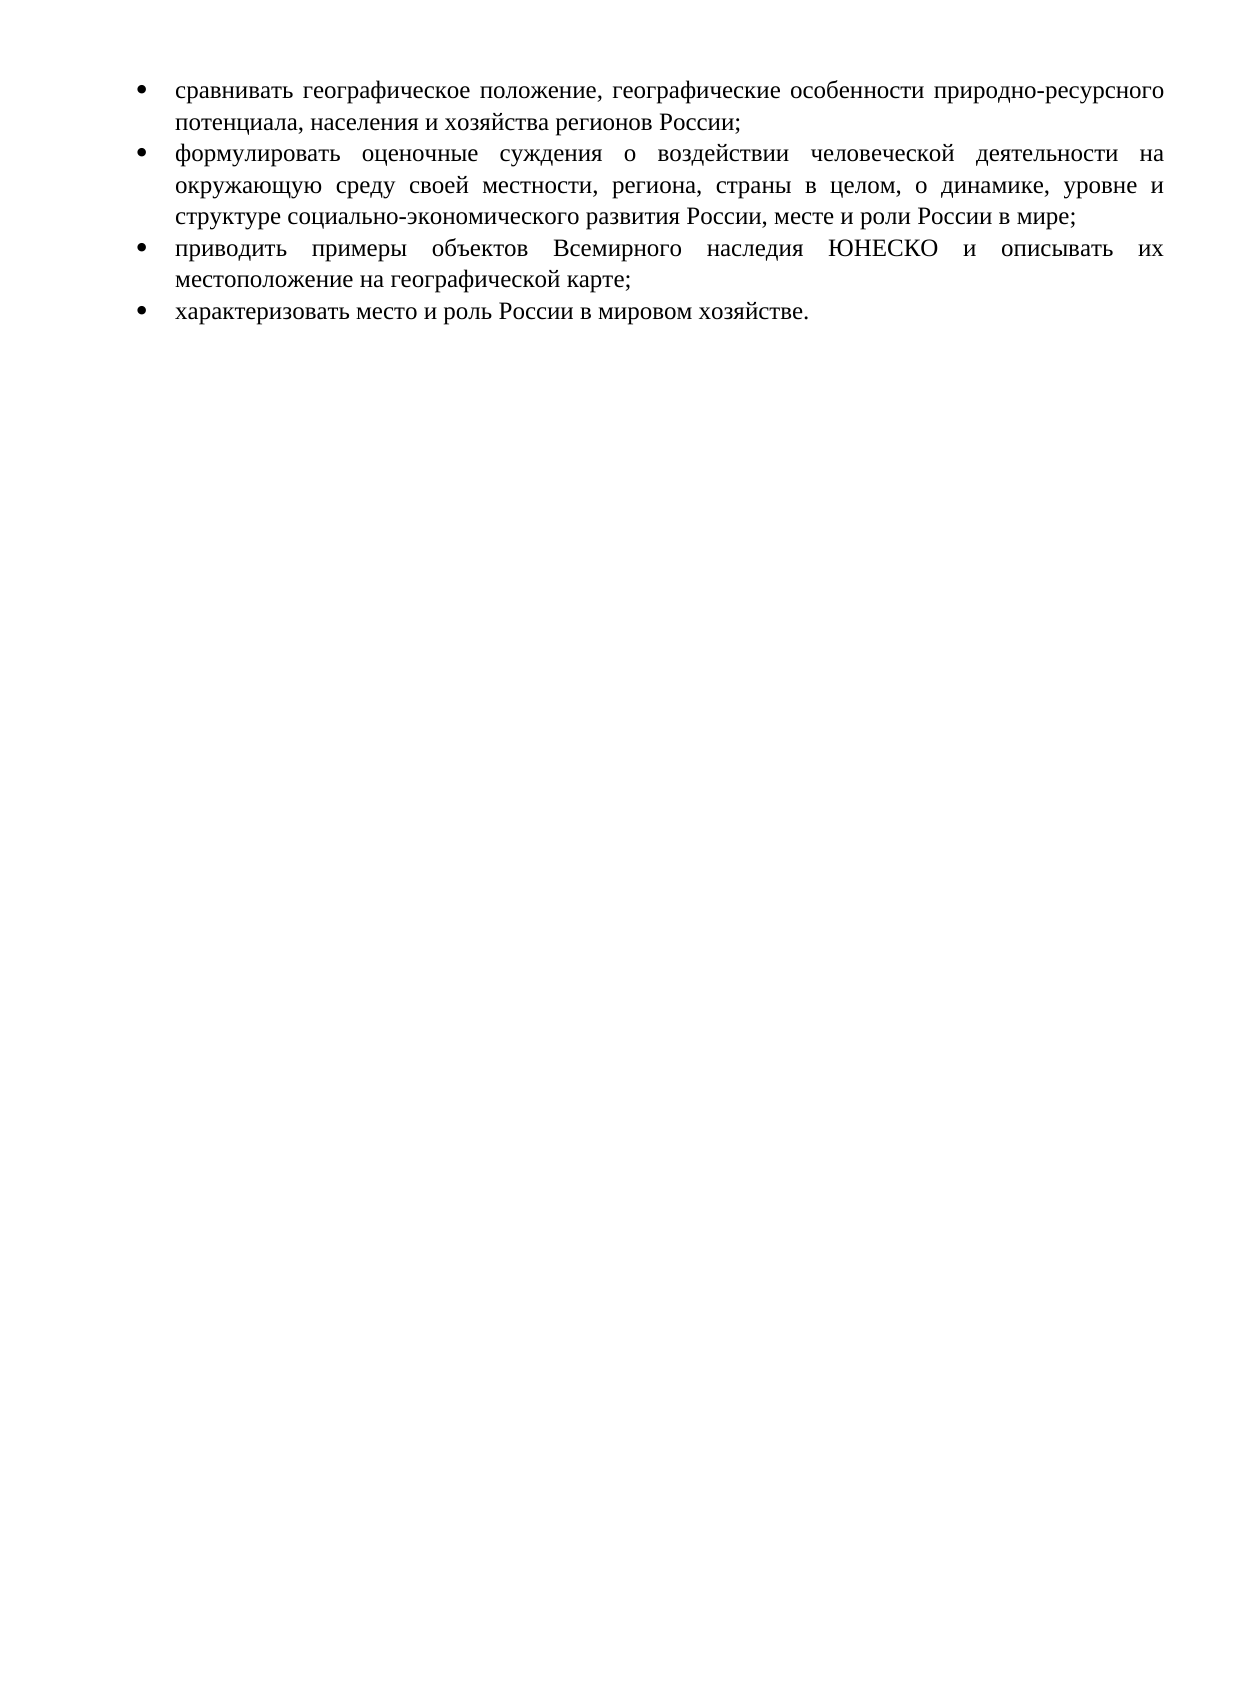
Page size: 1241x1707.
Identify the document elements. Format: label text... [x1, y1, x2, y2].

list формулировать оценочные суждения о воздействии человеческой деятельности на окружающую среду своей местности, региона, страны в целом, о динамике, уровне и структуре социально-экономического развития России, месте и роли России в мире; [137, 138, 1165, 230]
list сравнивать географическое положение, географические особенности природно-ресурсного потенциала, населения и хозяйства регионов России; [137, 75, 1165, 135]
list характеризовать место и роль России в мировом хозяйстве. [137, 296, 1165, 325]
list приводить примеры объектов Всемирного наследия ЮНЕСКО и описывать их местоположение на географической карте; [137, 233, 1165, 293]
